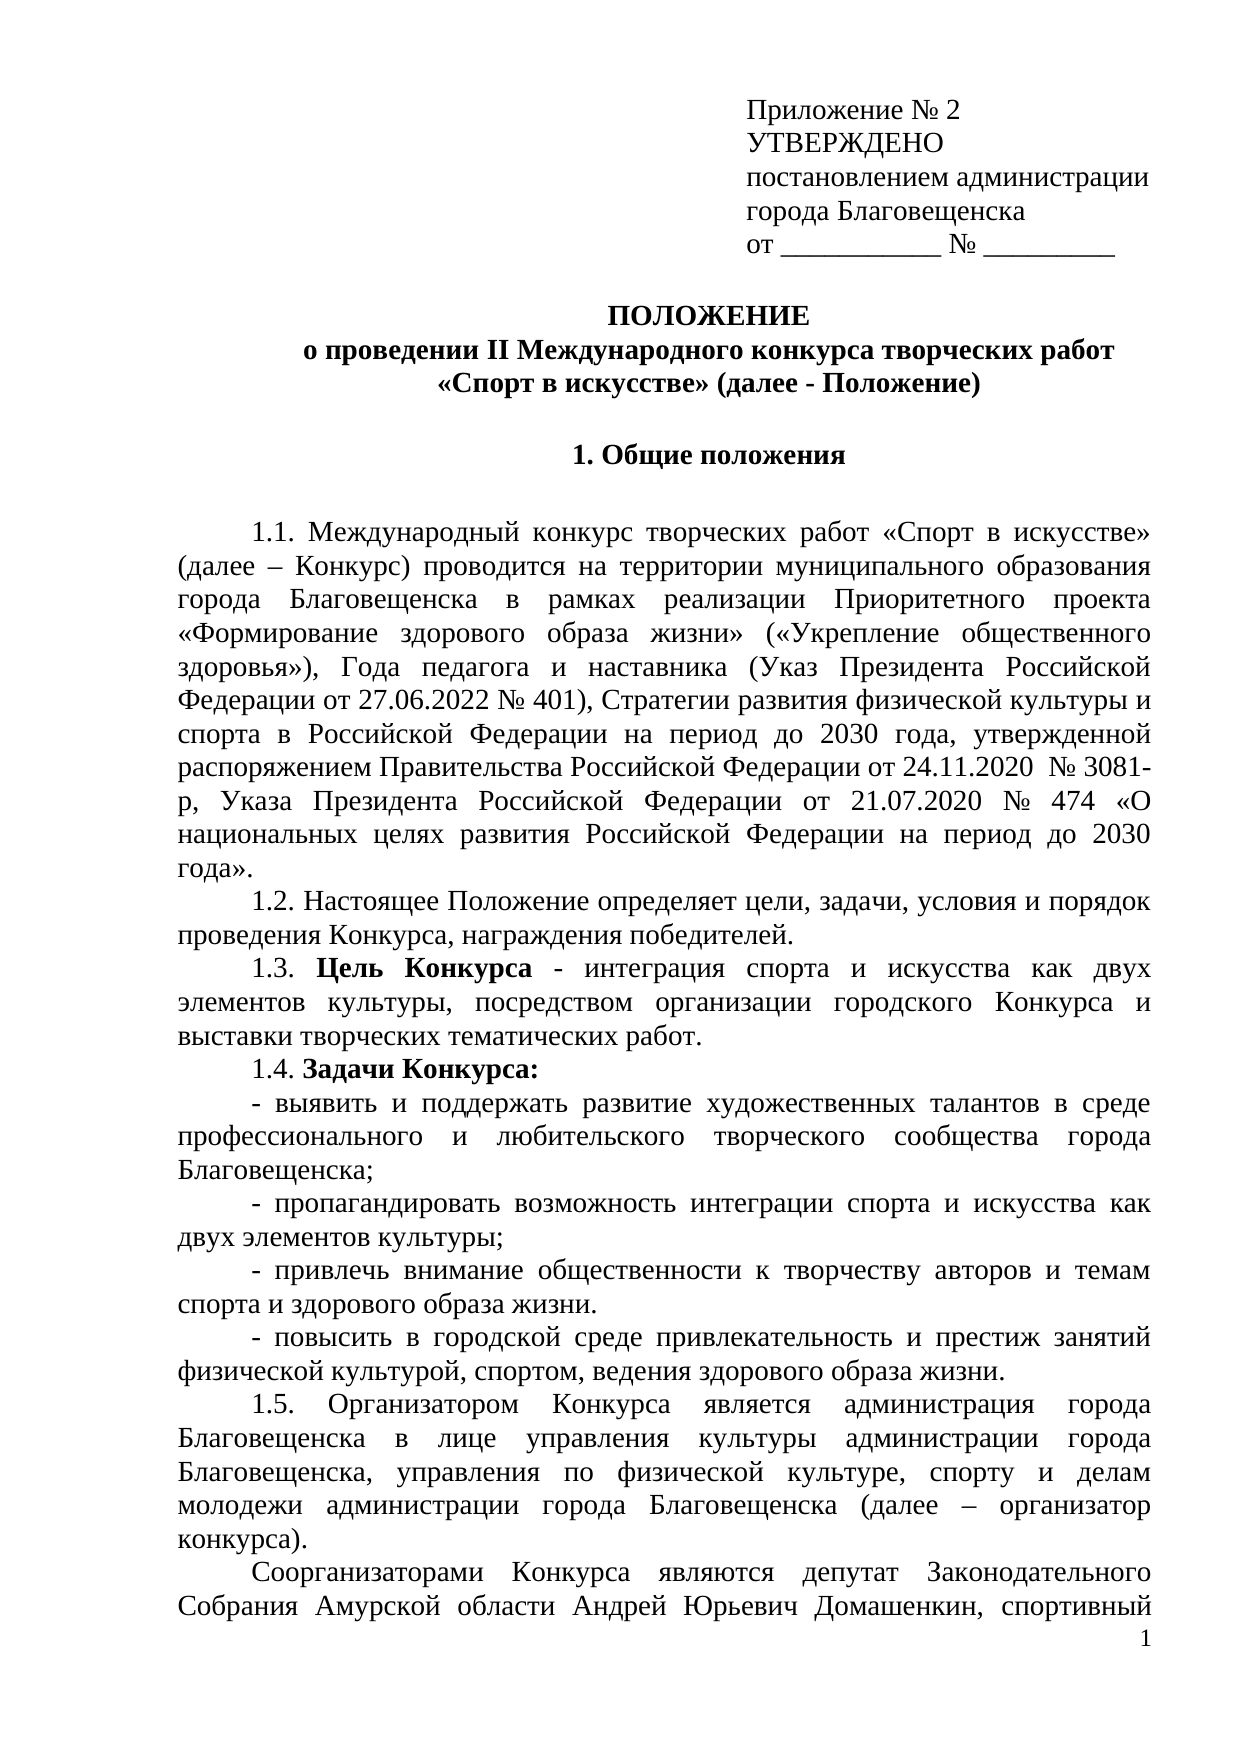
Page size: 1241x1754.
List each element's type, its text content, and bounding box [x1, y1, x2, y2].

text о проведении II Международного конкурса творческих работ [177, 332, 1181, 365]
text 1. Общие положения [177, 437, 1181, 471]
text - повысить в городской среде привлекательность и престиж занятий физической культурой, спортом, ведения здорового образа жизни. [177, 1319, 1152, 1387]
text - привлечь внимание общественности к творчеству авторов и темам спорта и здорового образа жизни. [177, 1252, 1152, 1319]
text «Спорт в искусстве» (далее - Положение) [177, 365, 1181, 399]
text - пропагандировать возможность интеграции спорта и искусства как двух элементов культуры; [177, 1185, 1152, 1252]
text 1.5. Организатором Конкурса является администрация города Благовещенска в лице управления культуры администрации города Благовещенска, управления по физической культуре, спорту и делам молодежи администрации города Благовещенска (далее – организатор конкурса). [177, 1387, 1152, 1554]
text 1.4. Задачи Конкурса: [177, 1051, 1152, 1085]
text 1.2. Настоящее Положение определяет цели, задачи, условия и порядок проведения Конкурса, награждения победителей. [177, 883, 1152, 951]
text 1.1. Международный конкурс творческих работ «Спорт в искусстве» (далее – Конкурс) проводится на территории муниципального образования города Благовещенска в рамках реализации Приоритетного проекта «Формирование здорового образа жизни» («Укрепление общественного здоровья»), Года педагога и наставника (Указ Президента Российской Федерации от 27.06.2022 № 401), Стратегии развития физической культуры и спорта в Российской Федерации на период до 2030 года, утвержденной распоряжением Правительства Российской Федерации от 24.11.2020 № 3081-р, Указа Президента Российской Федерации от 21.07.2020 № 474 «О национальных целях развития Российской Федерации на период до 2030 года». [177, 514, 1152, 883]
text 1.3. Цель Конкурса - интеграция спорта и искусства как двух элементов культуры, посредством организации городского Конкурса и выставки творческих тематических работ. [177, 951, 1152, 1051]
text ПОЛОЖЕНИЕ [177, 298, 1181, 332]
text - выявить и поддержать развитие художественных талантов в среде профессионального и любительского творческого сообщества города Благовещенска; [177, 1085, 1152, 1185]
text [177, 1554, 1152, 1621]
table_header Приложение № 2 УТВЕРЖДЕНО постановлением администрации города Благовещенска от ___________ № _________ [735, 92, 1192, 260]
